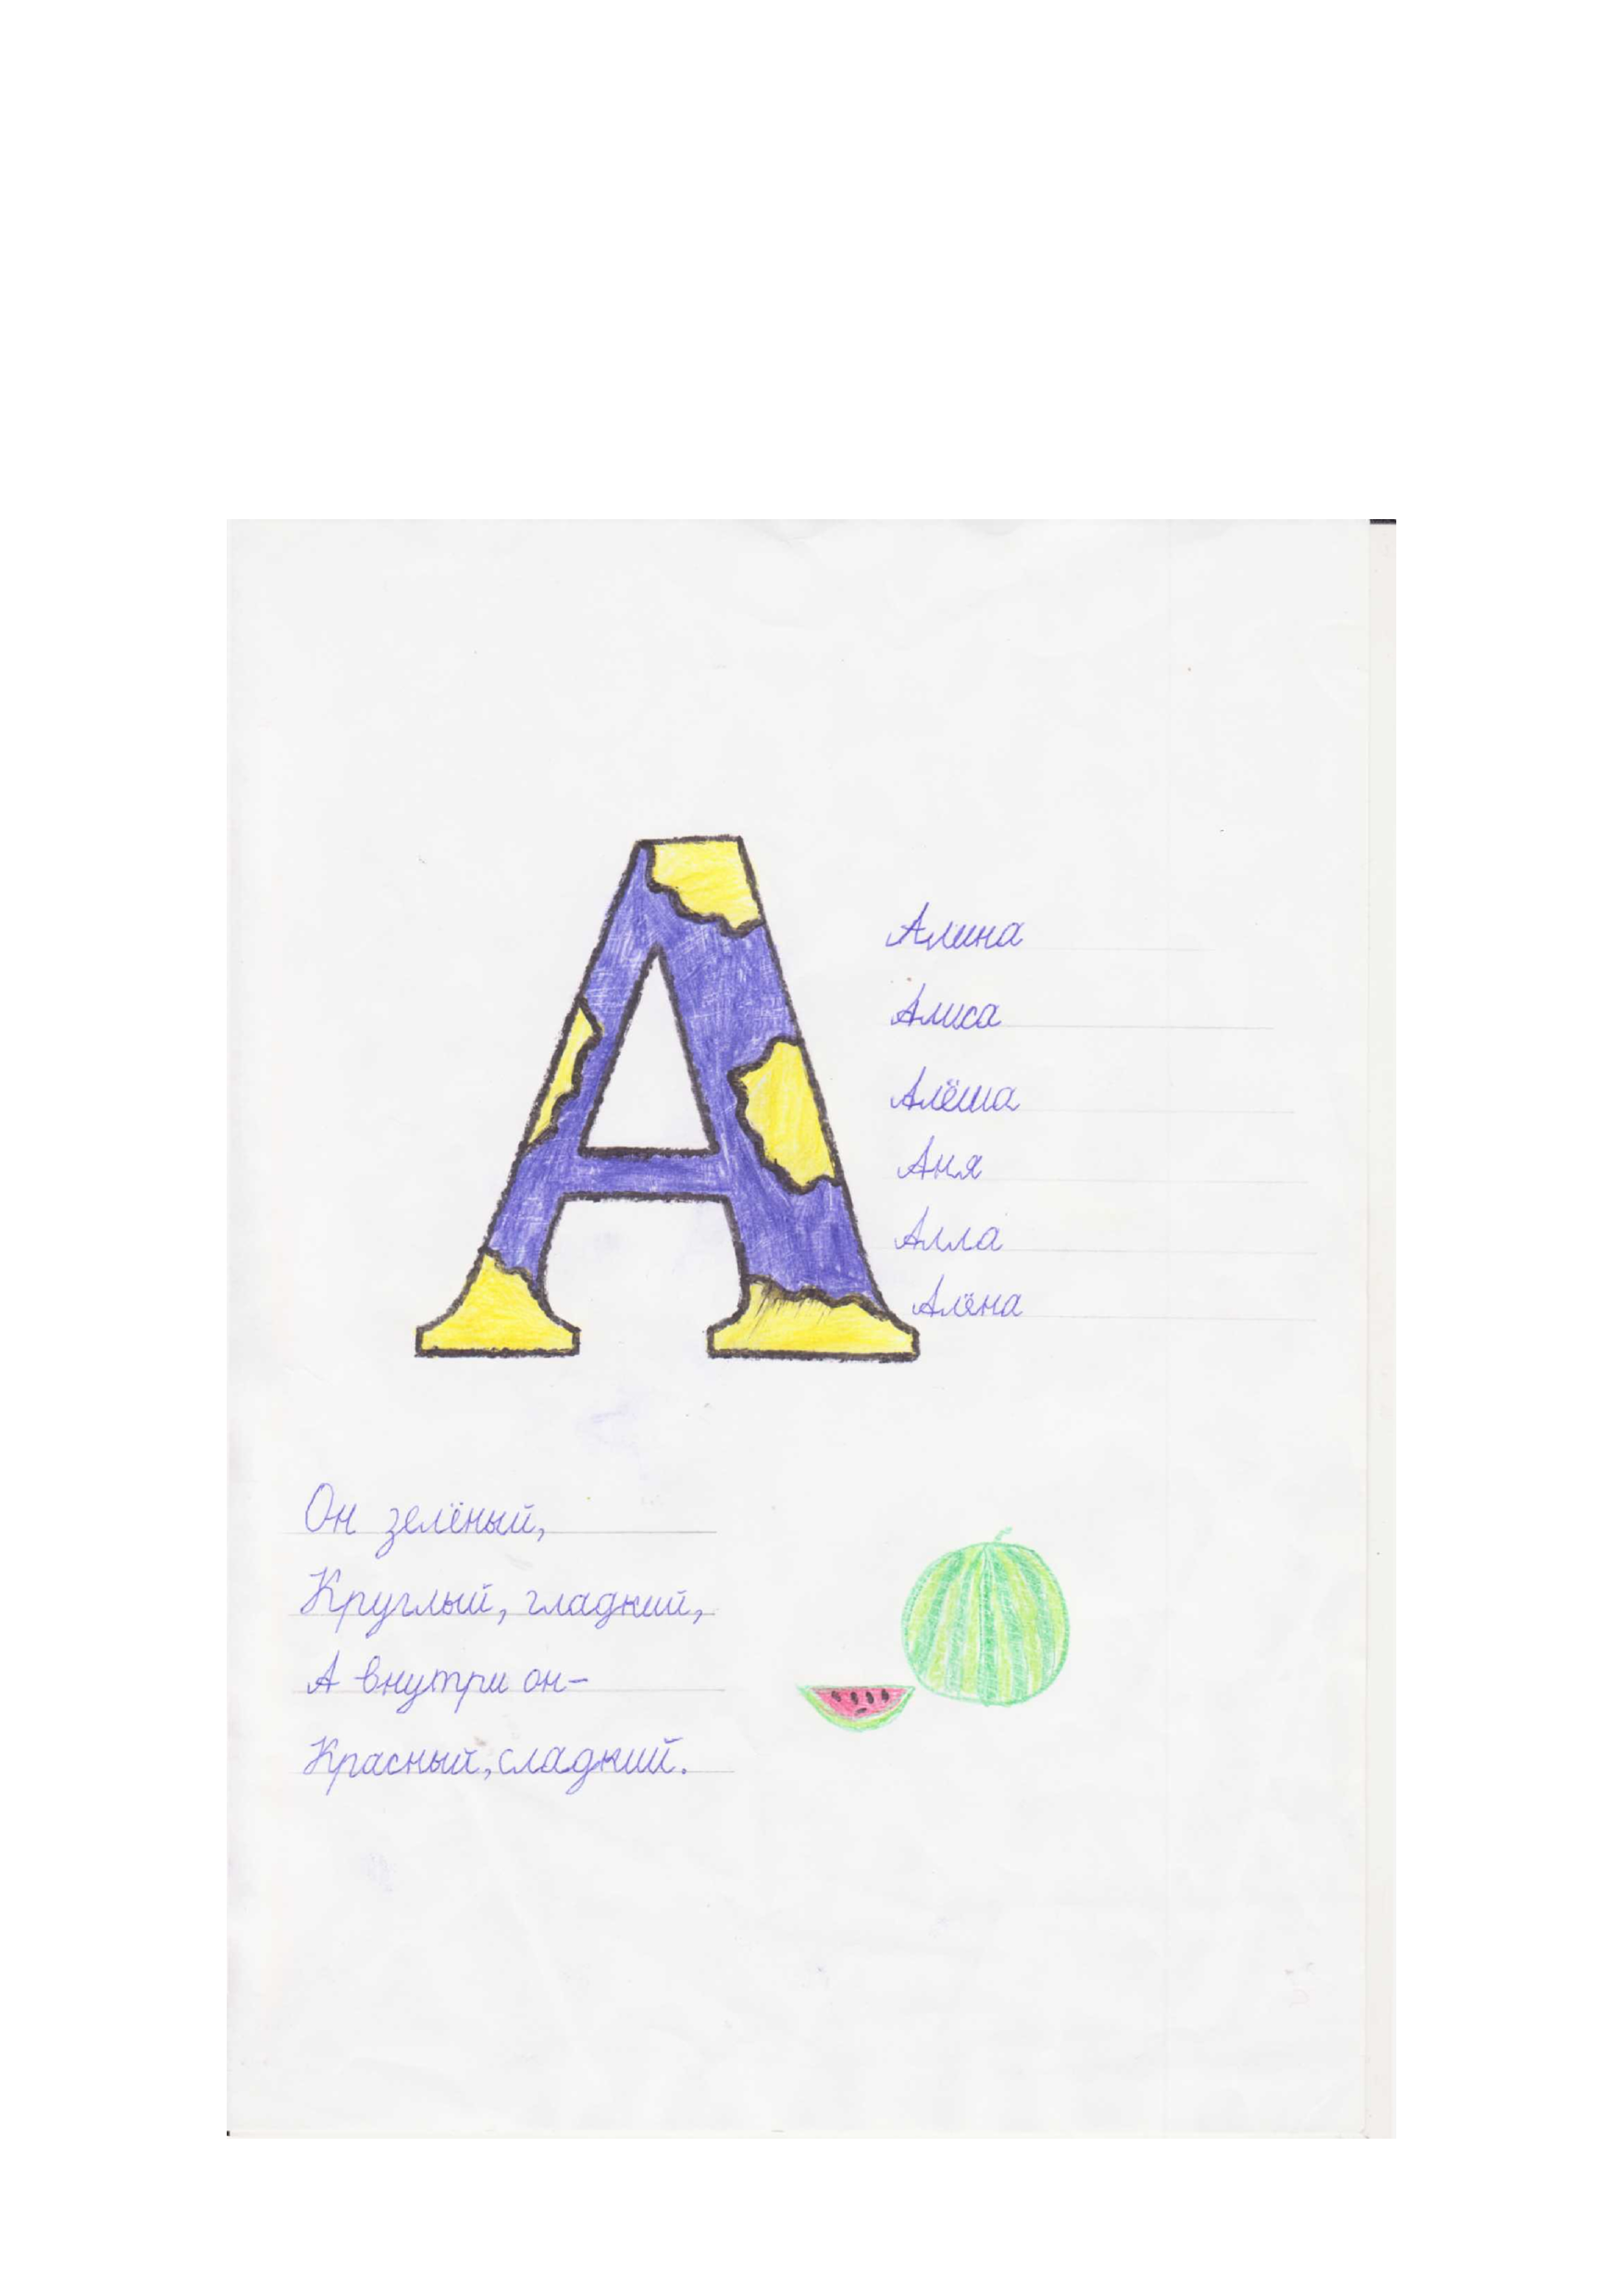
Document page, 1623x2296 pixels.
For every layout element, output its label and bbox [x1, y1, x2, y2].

picture [227, 519, 1396, 2139]
